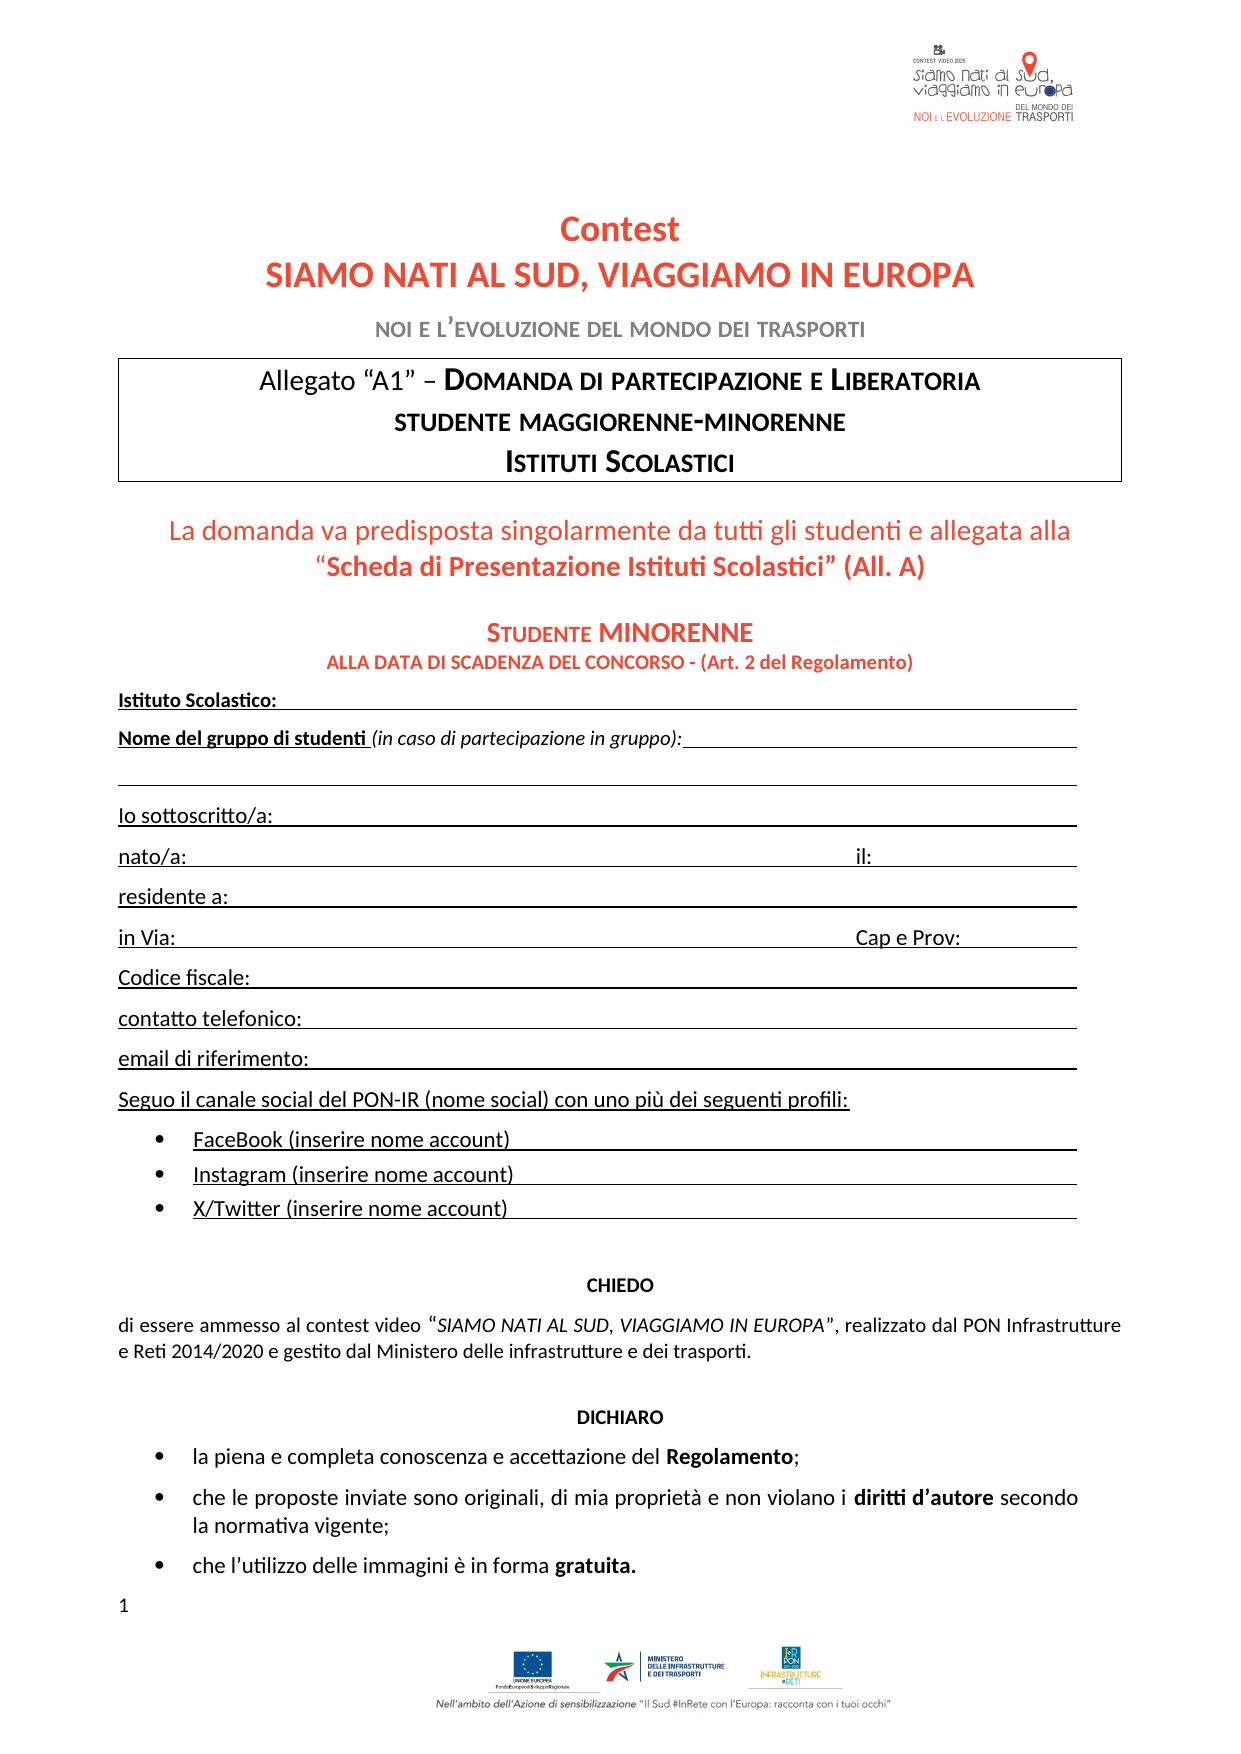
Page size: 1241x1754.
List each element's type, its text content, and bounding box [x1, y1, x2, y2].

text Seguo il canale social del PON-IR (nome social) con uno più dei seguenti profili: [118, 1085, 1078, 1113]
list la piena e completa conoscenza e accettazione del Regolamento; [155, 1442, 1078, 1470]
text Studente MINORENNE [118, 614, 1122, 649]
text Codice fiscale: [118, 963, 1078, 991]
text DICHIARO [118, 1404, 1122, 1430]
list FaceBook (inserire nome account) [156, 1125, 1078, 1153]
text Nome del gruppo di studenti (in caso di partecipazione in gruppo): [118, 725, 1078, 751]
text in Via: Cap e Prov: [118, 923, 1078, 951]
picture [420, 1641, 905, 1713]
text La domanda va predisposta singolarmente da tutti gli studenti e allegata alla “Scheda di Presentazione Istituti Scolastici” (All. A) [118, 512, 1122, 583]
text Istituto Scolastico: [118, 687, 1078, 713]
text ALLA DATA DI SCADENZA DEL CONCORSO - (Art. 2 del Regolamento) [118, 649, 1122, 675]
text contatto telefonico: [118, 1004, 1078, 1032]
table_header Allegato “A1” – Domanda di partecipazione e Liberatoria studente maggiorenne-minorenne Istituti Scolastici [119, 359, 1121, 481]
text CHIEDO [118, 1272, 1122, 1298]
text email di riferimento: [118, 1044, 1078, 1072]
text Contest [118, 205, 1122, 251]
list X/Twitter (inserire nome account) [156, 1194, 1078, 1222]
picture [747, 1644, 843, 1689]
list Instagram (inserire nome account) [156, 1160, 1078, 1188]
list che le proposte inviate sono originali, di mia proprietà e non violano i diritti d’autore secondo la normativa vigente; [155, 1483, 1078, 1539]
text residente a: [118, 882, 1078, 910]
text noi e l’evoluzione del mondo dei trasporti [118, 309, 1122, 345]
text Io sottoscritto/a: [118, 801, 1078, 829]
text di essere ammesso al contest video “SIAMO NATI AL SUD, VIAGGIAMO IN EUROPA”, realizzato dal PON Infrastrutture e Reti 2014/2020 e gestito dal Ministero delle infrastrutture e dei trasporti. [118, 1310, 1122, 1364]
picture [903, 40, 1083, 126]
list che l’utilizzo delle immagini è in forma gratuita. [155, 1551, 1078, 1579]
text nato/a: il: [118, 842, 1078, 870]
text SIAMO NATI AL SUD, VIAGGIAMO IN EUROPA [118, 251, 1122, 297]
